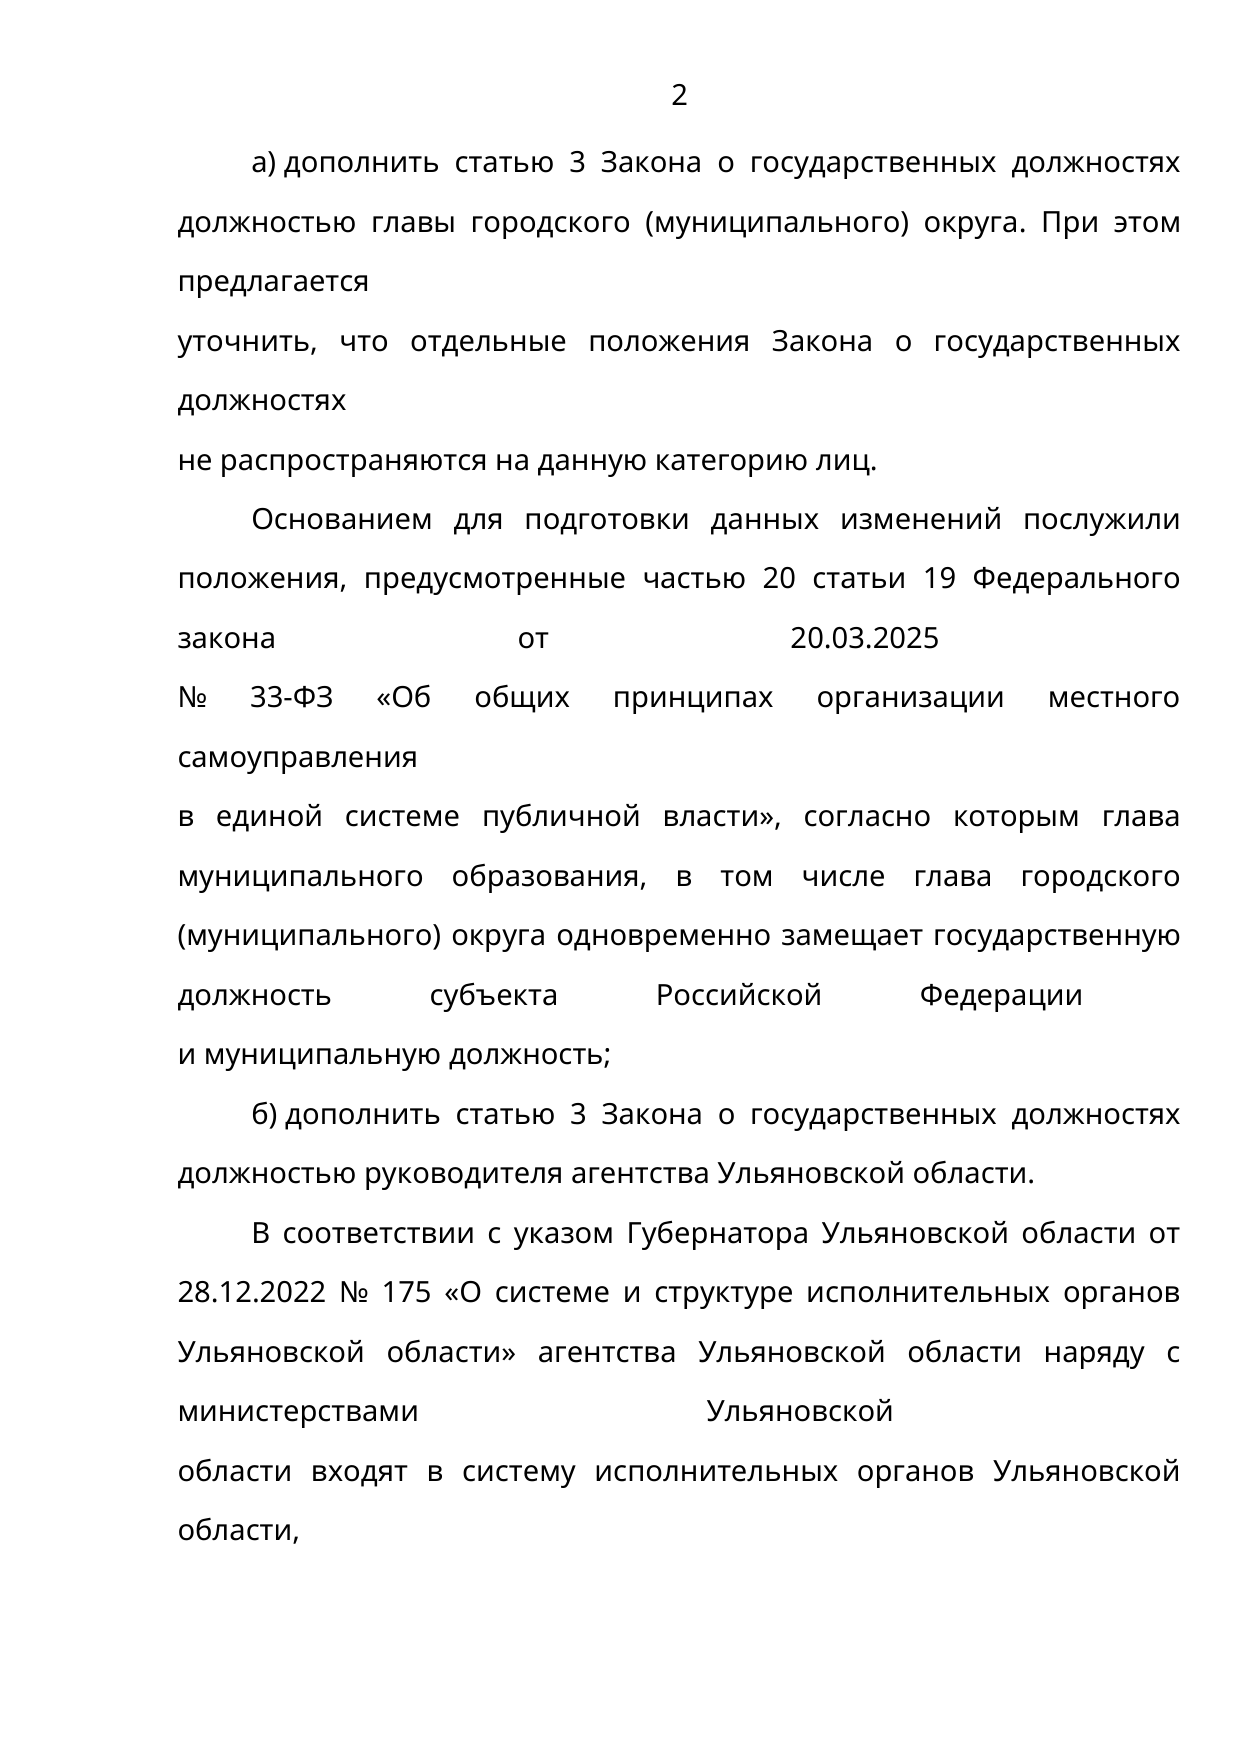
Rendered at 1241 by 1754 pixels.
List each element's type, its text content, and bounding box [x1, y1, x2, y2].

text б) дополнить статью 3 Закона о государственных должностях должностью руководителя агентства Ульяновской области. [177, 1093, 1181, 1192]
text Основанием для подготовки данных изменений послужили положения, предусмотренные частью 20 статьи 19 Федерального закона от 20.03.2025 № 33-ФЗ «Об общих принципах организации местного самоуправления в единой системе публичной власти», согласно которым глава муниципального образования, в том числе глава городского (муниципального) округа одновременно замещает государственную должность субъекта Российской Федерации и муниципальную должность; [177, 498, 1181, 1073]
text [177, 1212, 1181, 1549]
text а) дополнить статью 3 Закона о государственных должностях должностью главы городского (муниципального) округа. При этом предлагается уточнить, что отдельные положения Закона о государственных должностях не распространяются на данную категорию лиц. [177, 141, 1181, 478]
